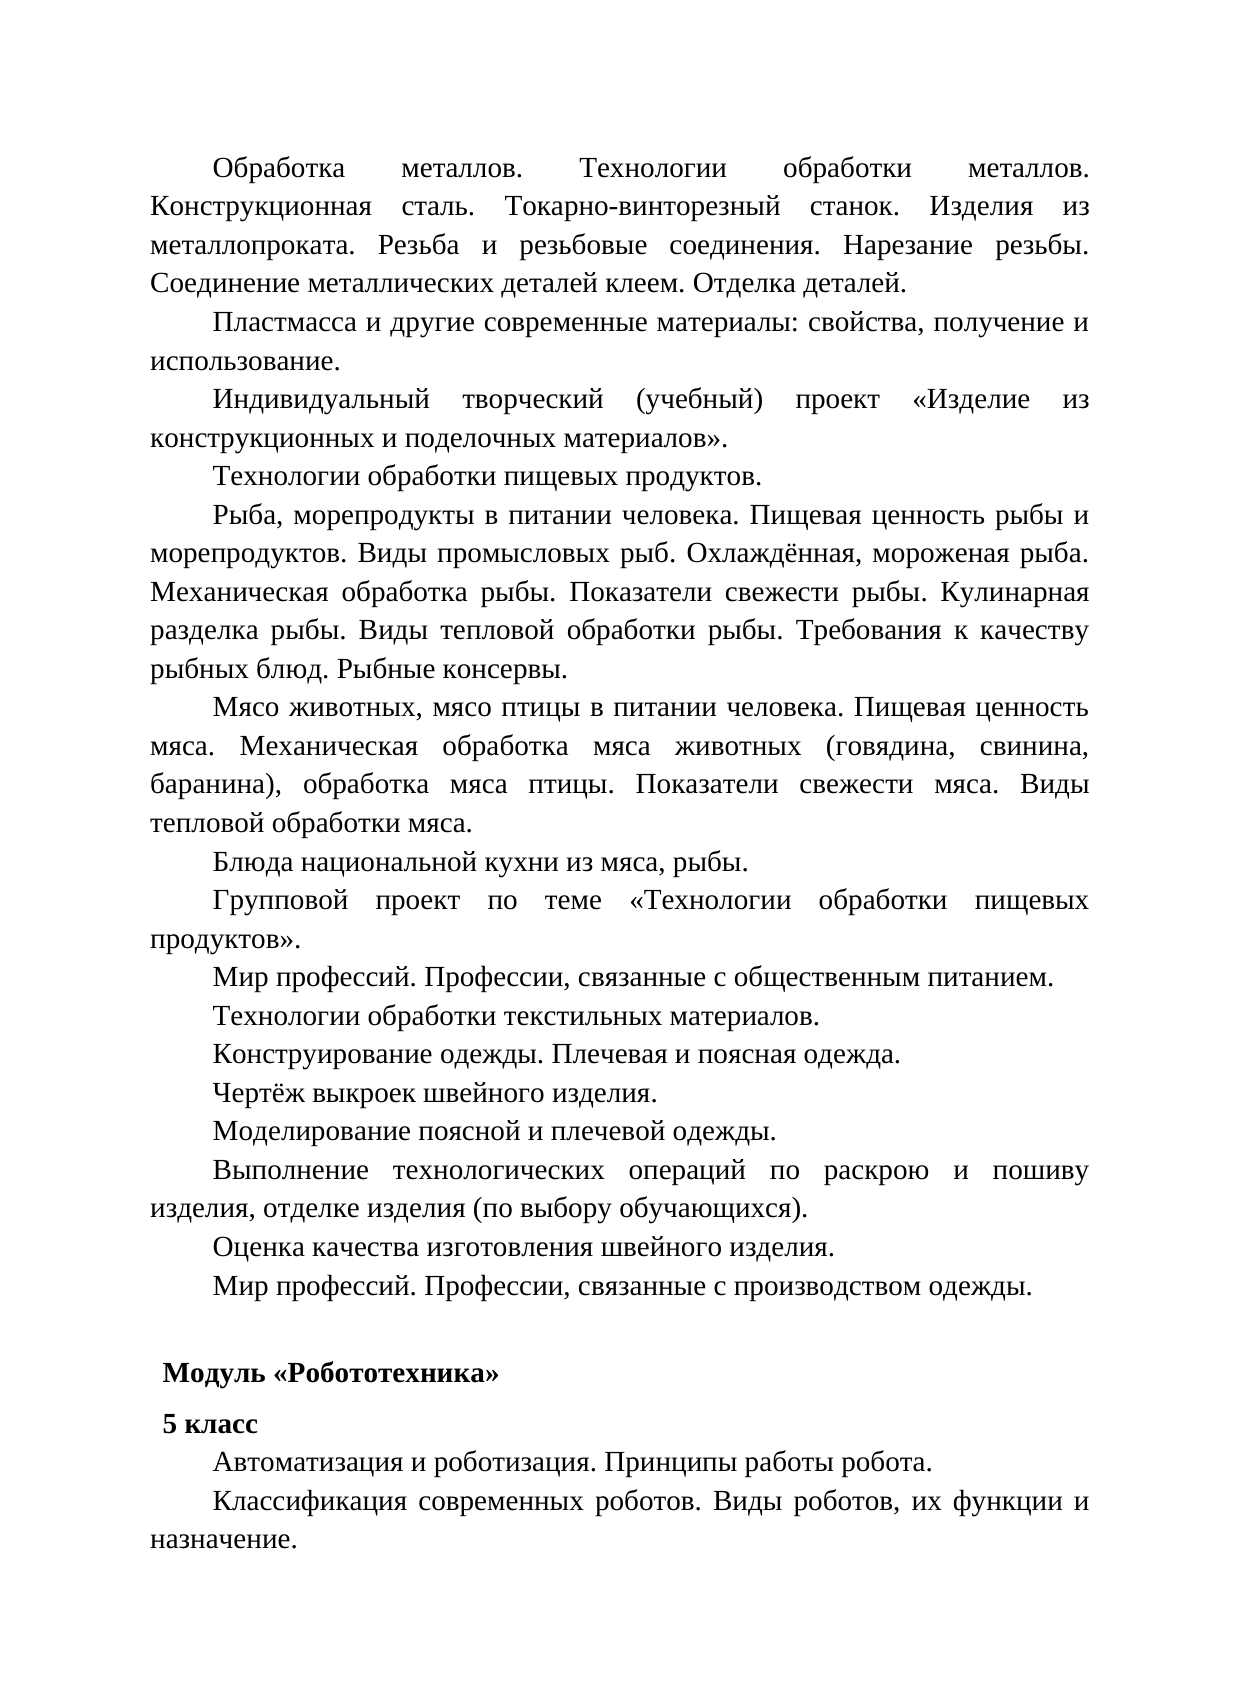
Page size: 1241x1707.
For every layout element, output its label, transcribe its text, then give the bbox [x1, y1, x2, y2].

text Модуль «Робототехника» [162, 1355, 1090, 1388]
text Технологии обработки текстильных материалов. [150, 998, 1090, 1031]
text Мир профессий. Профессии, связанные с производством одежды. [150, 1268, 1090, 1301]
text Чертёж выкроек швейного изделия. [150, 1075, 1090, 1108]
text 5 класс [162, 1406, 1090, 1439]
text Групповой проект по теме «Технологии обработки пищевых продуктов». [150, 882, 1090, 954]
text Обработка металлов. Технологии обработки металлов. Конструкционная сталь. Токарно-винторезный станок. Изделия из металлопроката. Резьба и резьбовые соединения. Нарезание резьбы. Соединение металлических деталей клеем. Отделка деталей. [150, 150, 1090, 299]
text Автоматизация и роботизация. Принципы работы робота. [150, 1444, 1090, 1478]
text Технологии обработки пищевых продуктов. [150, 458, 1090, 492]
text Конструирование одежды. Плечевая и поясная одежда. [150, 1036, 1090, 1070]
text Мясо животных, мясо птицы в питании человека. Пищевая ценность мяса. Механическая обработка мяса животных (говядина, свинина, баранина), обработка мяса птицы. Показатели свежести мяса. Виды тепловой обработки мяса. [150, 689, 1090, 839]
text Блюда национальной кухни из мяса, рыбы. [150, 844, 1090, 877]
text Выполнение технологических операций по раскрою и пошиву изделия, отделке изделия (по выбору обучающихся). [150, 1152, 1090, 1224]
text Рыба, морепродукты в питании человека. Пищевая ценность рыбы и морепродуктов. Виды промысловых рыб. Охлаждённая, мороженая рыба. Механическая обработка рыбы. Показатели свежести рыбы. Кулинарная разделка рыбы. Виды тепловой обработки рыбы. Требования к качеству рыбных блюд. Рыбные консервы. [150, 497, 1090, 684]
text Моделирование поясной и плечевой одежды. [150, 1113, 1090, 1147]
text Оценка качества изготовления швейного изделия. [150, 1229, 1090, 1263]
text Индивидуальный творческий (учебный) проект «Изделие из конструкционных и поделочных материалов». [150, 381, 1090, 453]
text Пластмасса и другие современные материалы: свойства, получение и использование. [150, 304, 1090, 376]
text Классификация современных роботов. Виды роботов, их функции и назначение. [150, 1483, 1090, 1555]
text Мир профессий. Профессии, связанные с общественным питанием. [150, 959, 1090, 993]
